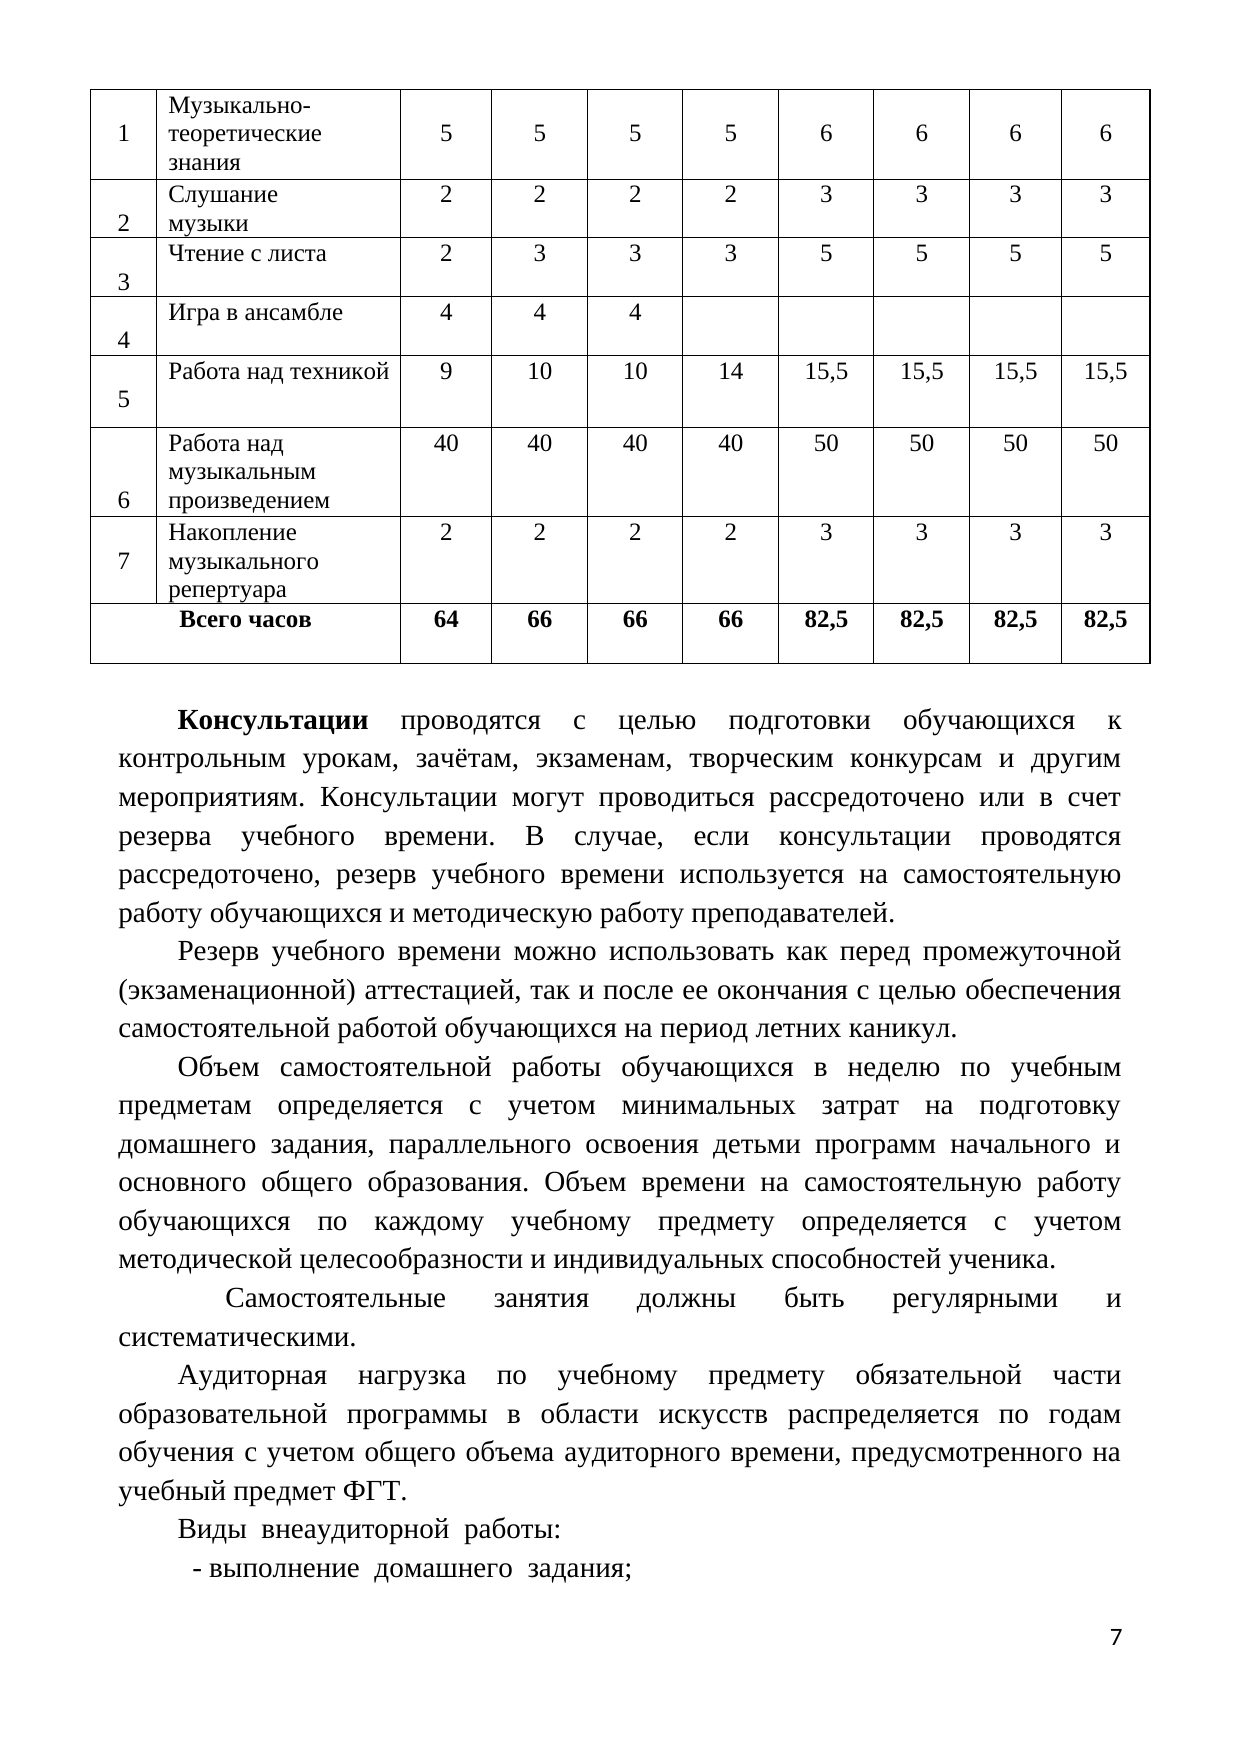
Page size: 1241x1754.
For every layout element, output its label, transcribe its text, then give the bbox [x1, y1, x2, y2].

table_cell 6 [91, 428, 156, 516]
table_cell Накопление музыкального репертуара [157, 517, 400, 603]
table_cell 5 [1062, 238, 1149, 296]
table_cell Музыкально-теоретические знания [157, 90, 400, 178]
table_cell 5 [874, 238, 969, 296]
table_cell 40 [683, 428, 778, 516]
table_cell 64 [401, 604, 491, 662]
table_cell [970, 297, 1061, 355]
table_cell 2 [401, 180, 491, 237]
table_cell 2 [91, 180, 156, 237]
text Консультации проводятся с целью подготовки обучающихся к контрольным урокам, зачётам, экзаменам, творческим конкурсам и другим мероприятиям. Консультации могут проводиться рассредоточено или в счет резерва учебного времени. В случае, если консультации проводятся рассредоточено, резерв учебного времени используется на самостоятельную работу обучающихся и методическую работу преподавателей. [118, 702, 1122, 928]
table_cell 66 [683, 604, 778, 662]
text Объем самостоятельной работы обучающихся в неделю по учебным предметам определяется с учетом минимальных затрат на подготовку домашнего задания, параллельного освоения детьми программ начального и основного общего образования. Объем времени на самостоятельную работу обучающихся по каждому учебному предмету определяется с учетом методической целесообразности и индивидуальных способностей ученика. [118, 1049, 1122, 1275]
table_cell 3 [970, 517, 1061, 603]
table_cell Всего часов [91, 604, 400, 662]
table_cell 4 [401, 297, 491, 355]
table_cell 2 [492, 180, 587, 237]
table_cell 2 [401, 517, 491, 603]
table_cell [683, 297, 778, 355]
text Аудиторная нагрузка по учебному предмету обязательной части образовательной программы в области искусств распределяется по годам обучения с учетом общего объема аудиторного времени, предусмотренного на учебный предмет ФГТ. [118, 1357, 1122, 1506]
table_cell 7 [91, 517, 156, 603]
table_cell 3 [874, 180, 969, 237]
table_cell 5 [970, 238, 1061, 296]
table_cell 3 [874, 517, 969, 603]
table_cell 50 [970, 428, 1061, 516]
table_cell 40 [492, 428, 587, 516]
table_cell 82,5 [874, 604, 969, 662]
table_cell 5 [401, 90, 491, 178]
table_cell 4 [588, 297, 682, 355]
table_cell 82,5 [970, 604, 1061, 662]
table_cell 82,5 [779, 604, 873, 662]
table_cell 15,5 [779, 356, 873, 427]
table_cell 10 [492, 356, 587, 427]
table_cell 5 [588, 90, 682, 178]
table_cell 5 [683, 90, 778, 178]
text Самостоятельные занятия должны быть регулярными и систематическими. [118, 1280, 1122, 1352]
table_cell Слушание музыки [157, 180, 400, 237]
table_cell 4 [492, 297, 587, 355]
table_cell 3 [970, 180, 1061, 237]
table_cell Работа над техникой [157, 356, 400, 427]
table_cell 3 [1062, 180, 1149, 237]
table_cell 2 [588, 517, 682, 603]
table_cell 9 [401, 356, 491, 427]
table_cell 3 [779, 180, 873, 237]
table_cell 15,5 [970, 356, 1061, 427]
table_cell Работа над музыкальным произведением [157, 428, 400, 516]
table_cell 5 [91, 356, 156, 427]
table_cell 6 [874, 90, 969, 178]
table_cell 66 [588, 604, 682, 662]
table_cell 5 [492, 90, 587, 178]
table_cell 5 [779, 238, 873, 296]
table_cell 82,5 [1062, 604, 1149, 662]
table_cell 2 [683, 180, 778, 237]
table_cell Чтение с листа [157, 238, 400, 296]
table_cell 3 [588, 238, 682, 296]
table_cell 14 [683, 356, 778, 427]
table_cell 40 [401, 428, 491, 516]
table_cell [874, 297, 969, 355]
table_cell 50 [1062, 428, 1149, 516]
table_cell 3 [1062, 517, 1149, 603]
table_cell 2 [588, 180, 682, 237]
table_cell Игра в ансамбле [157, 297, 400, 355]
text - выполнение домашнего задания; [133, 1550, 1122, 1583]
text Резерв учебного времени можно использовать как перед промежуточной (экзаменационной) аттестацией, так и после ее окончания с целью обеспечения самостоятельной работой обучающихся на период летних каникул. [118, 933, 1122, 1044]
table_cell 2 [683, 517, 778, 603]
table_cell [1062, 297, 1149, 355]
table_cell 15,5 [1062, 356, 1149, 427]
table_cell 4 [91, 297, 156, 355]
table_cell 3 [683, 238, 778, 296]
table_cell 15,5 [874, 356, 969, 427]
table_cell 1 1 [91, 90, 156, 178]
table_cell 6 [1062, 90, 1149, 178]
table_cell 6 [970, 90, 1061, 178]
table_cell 3 [492, 238, 587, 296]
table_cell 50 [779, 428, 873, 516]
table_cell 2 [492, 517, 587, 603]
table_cell 66 [492, 604, 587, 662]
table_cell 3 [779, 517, 873, 603]
table_cell 40 [588, 428, 682, 516]
table_cell 50 [874, 428, 969, 516]
text Виды внеаудиторной работы: [118, 1511, 1122, 1545]
table_cell 6 [779, 90, 873, 178]
table_cell 3 3 [91, 238, 156, 296]
table_cell 10 [588, 356, 682, 427]
table_cell [779, 297, 873, 355]
table_cell 2 [401, 238, 491, 296]
